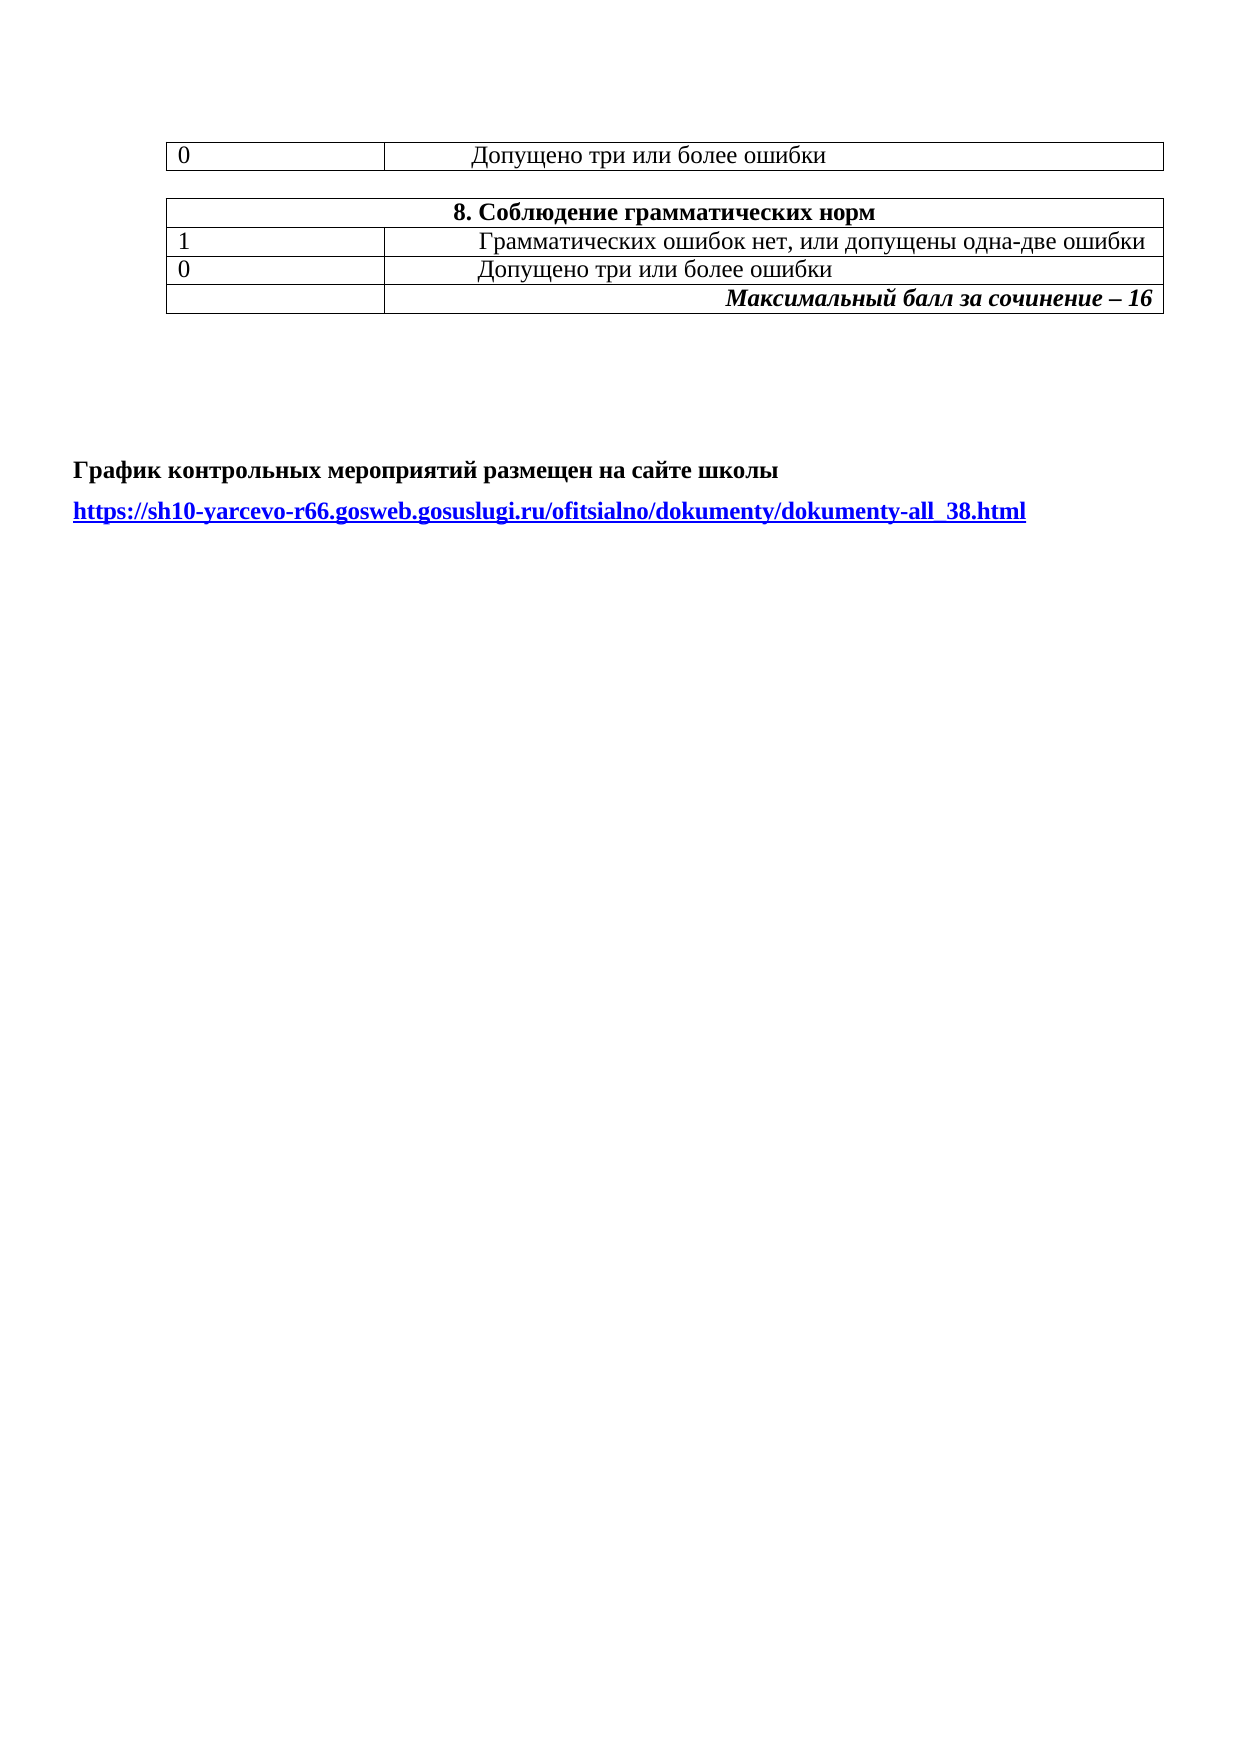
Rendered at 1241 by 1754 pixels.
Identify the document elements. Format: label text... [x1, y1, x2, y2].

table_cell Допущено три или более ошибки [385, 143, 1163, 170]
table_cell Грамматических ошибок нет, или допущены одна-две ошибки [385, 228, 1163, 256]
table_cell 0 [167, 143, 384, 170]
table_cell [167, 285, 384, 313]
text https://sh10-yarcevo-r66.gosweb.gosuslugi.ru/ofitsialno/dokumenty/dokumenty-all_38.html [73, 496, 1176, 525]
table_header 8. Соблюдение грамматических норм [167, 199, 1163, 227]
table_cell 1 [167, 228, 384, 256]
table_cell 0 [167, 257, 384, 284]
table_cell Максимальный балл за сочинение – 16 [385, 285, 1163, 313]
text График контрольных мероприятий размещен на сайте школы [73, 455, 1176, 484]
table_cell Допущено три или более ошибки [385, 257, 1163, 284]
